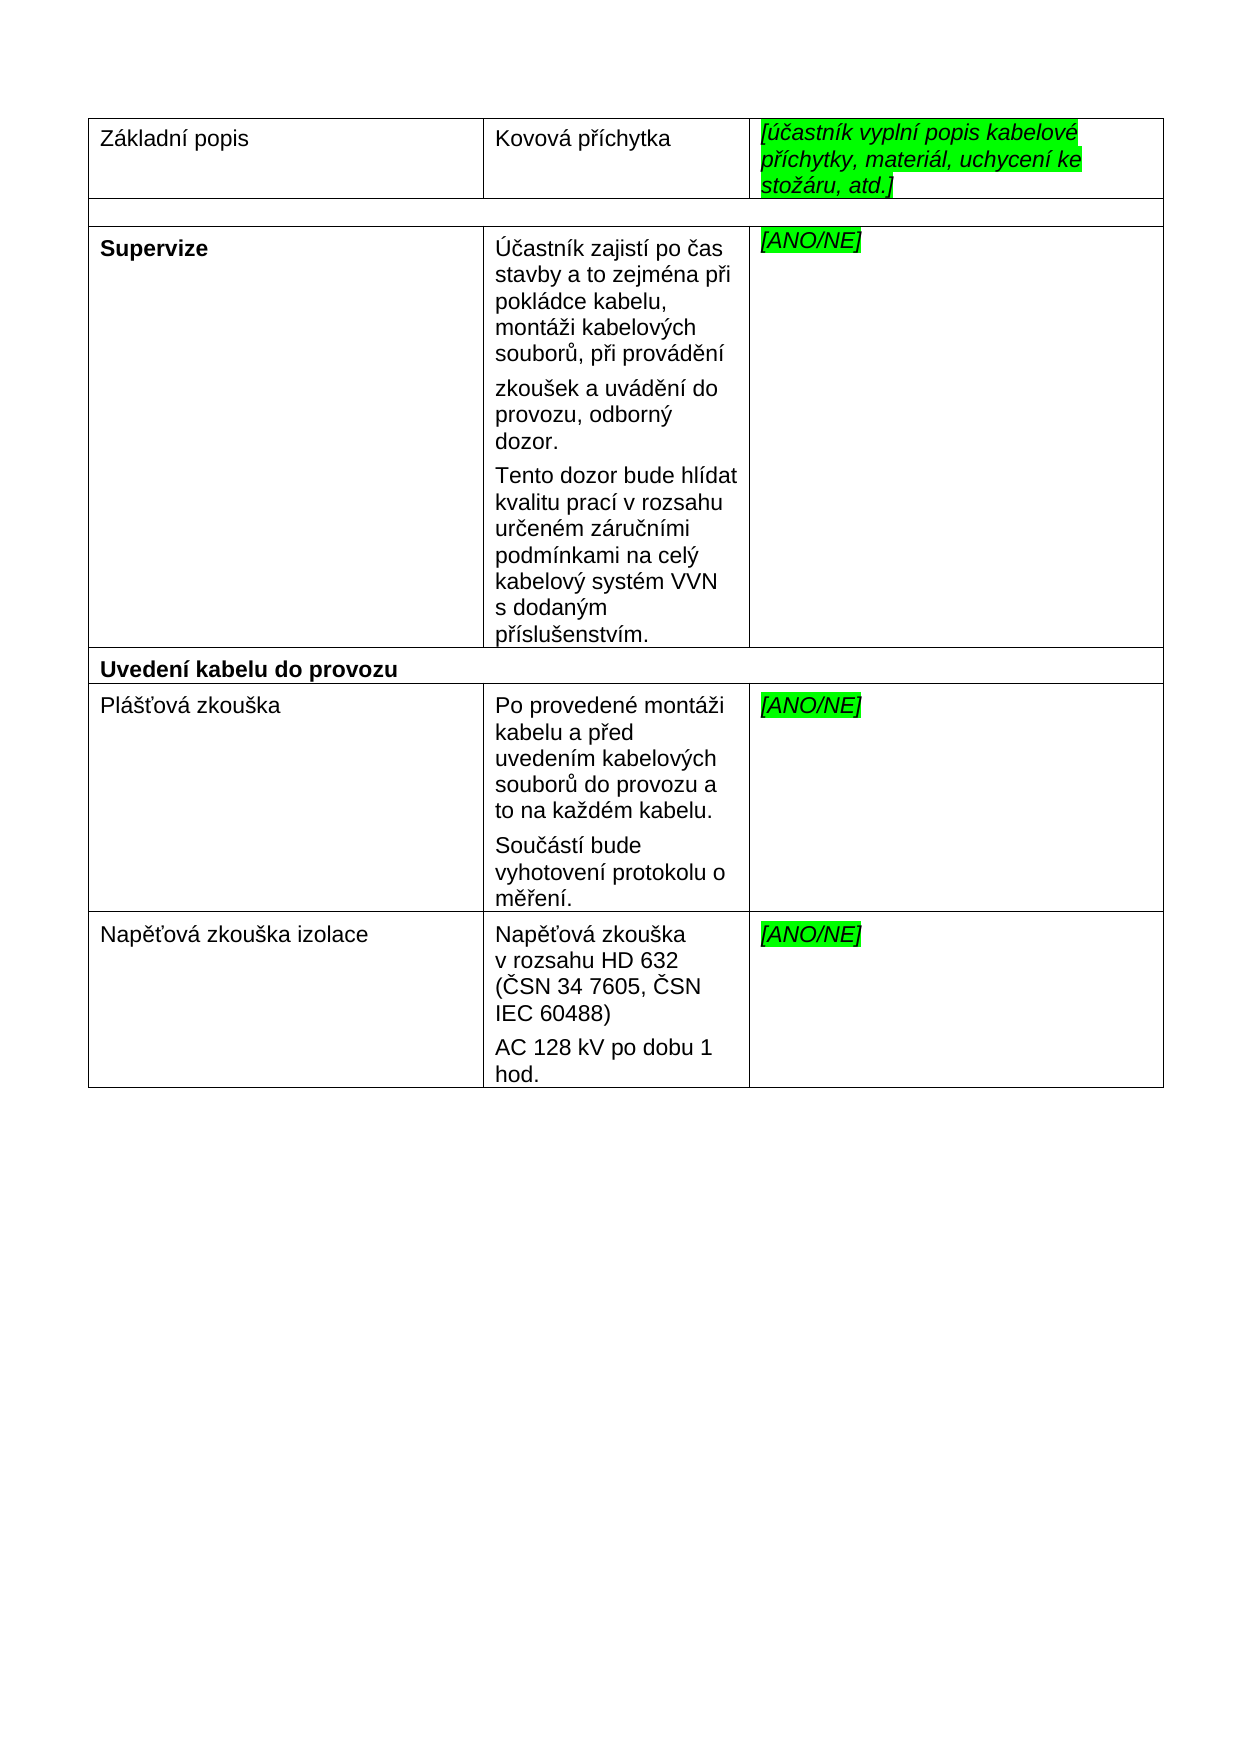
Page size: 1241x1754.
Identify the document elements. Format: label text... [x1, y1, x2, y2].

table_cell Napěťová zkouška v rozsahu HD 632 (ČSN 34 7605, ČSN IEC 60488) AC 128 kV po dobu 1 hod. [484, 912, 749, 1087]
table_cell [ANO/NE] [750, 227, 1163, 647]
table_cell Uvedení kabelu do provozu [89, 648, 1163, 683]
table_cell Účastník zajistí po čas stavby a to zejména při pokládce kabelu, montáži kabelových souborů, při provádění zkoušek a uvádění do provozu, odborný dozor. Tento dozor bude hlídat kvalitu prací v rozsahu určeném záručními podmínkami na celý kabelový systém VVN s dodaným příslušenstvím. [484, 227, 749, 647]
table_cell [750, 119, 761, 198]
table_cell Napěťová zkouška izolace [89, 912, 483, 1087]
table_cell Supervize [89, 227, 483, 647]
table_cell [89, 199, 1163, 226]
table_cell Plášťová zkouška [89, 684, 483, 911]
table_cell [ANO/NE] [750, 912, 1163, 1087]
table_cell Po provedené montáži kabelu a před uvedením kabelových souborů do provozu a to na každém kabelu. Součástí bude vyhotovení protokolu o měření. [484, 684, 749, 911]
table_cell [893, 119, 1163, 198]
table_cell Kovová příchytka [484, 119, 749, 198]
table_cell Základní popis [89, 119, 483, 198]
table_cell [ANO/NE] [750, 684, 1163, 911]
